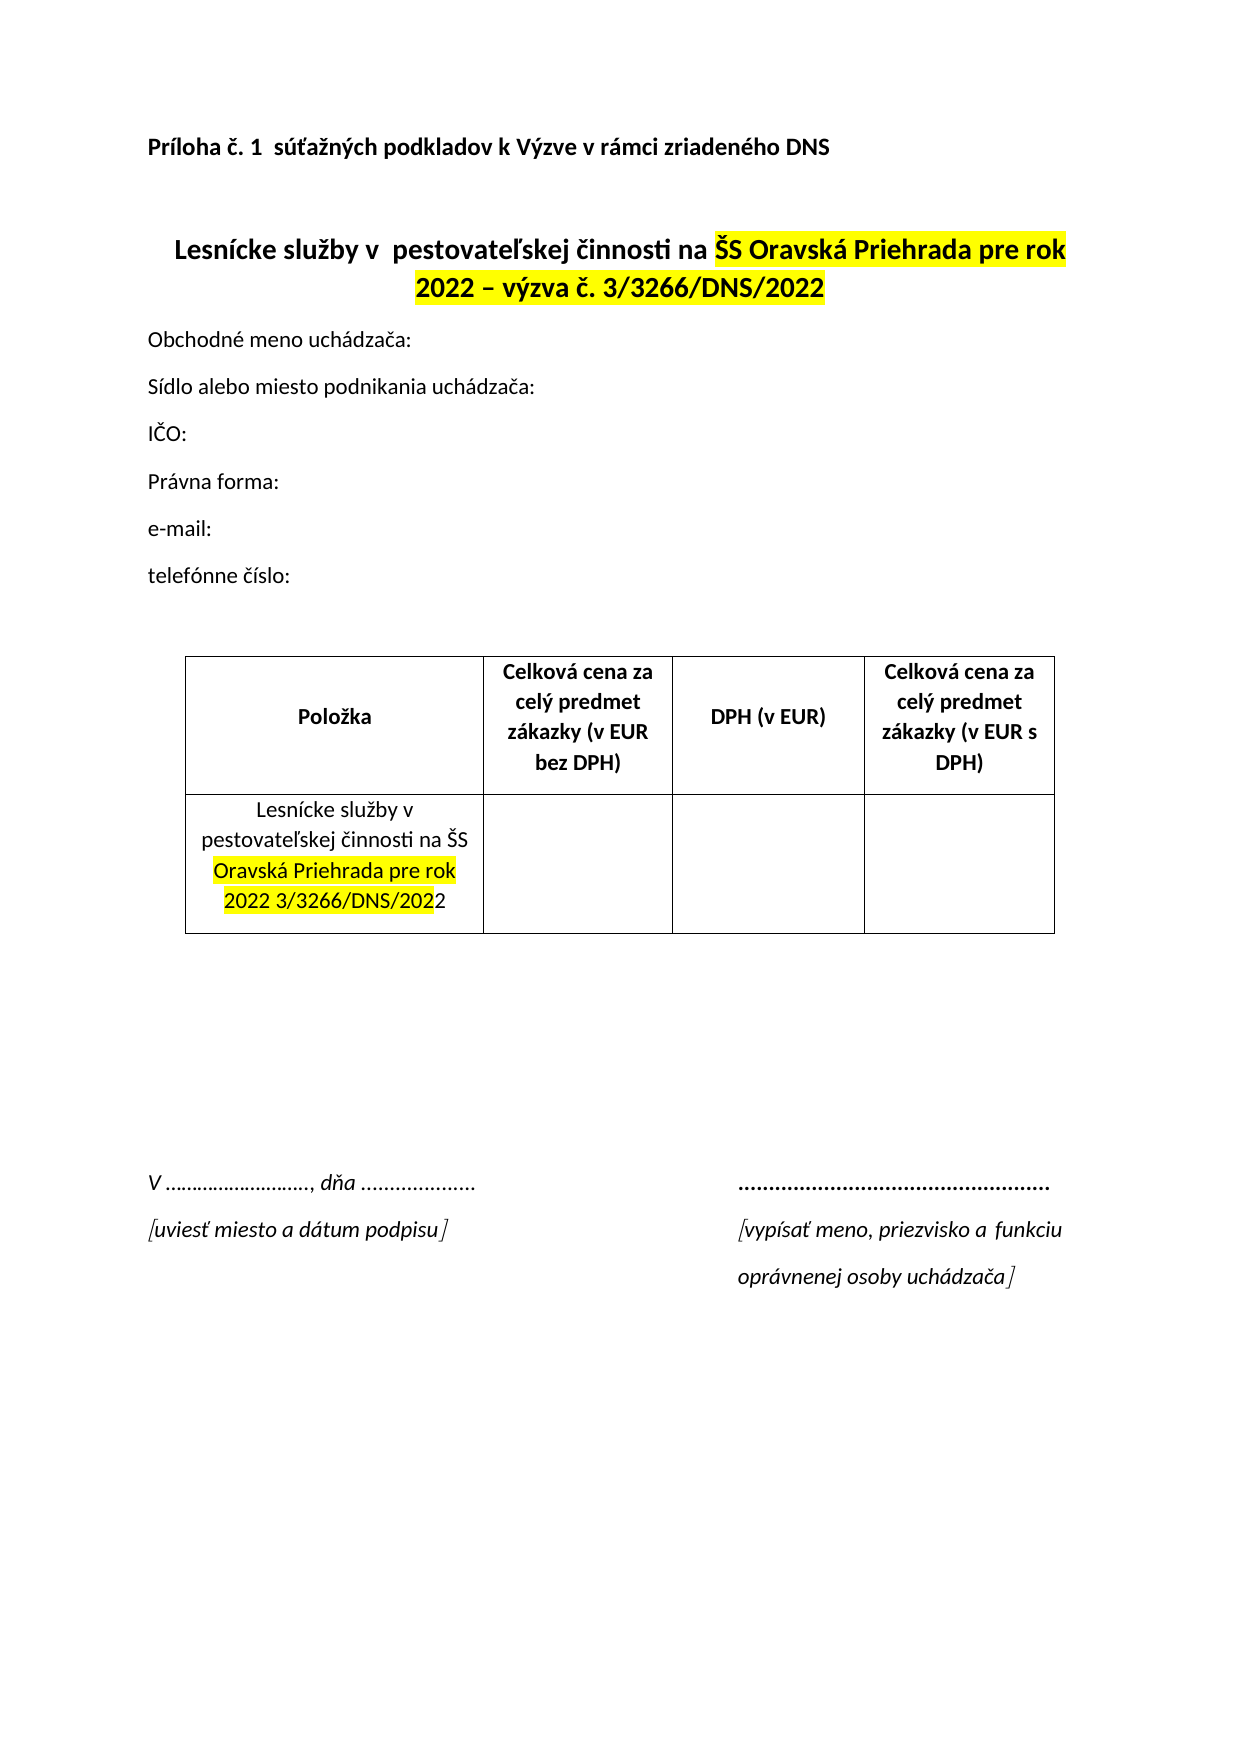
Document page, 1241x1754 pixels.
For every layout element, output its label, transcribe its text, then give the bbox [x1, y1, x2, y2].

text Príloha č. 1 súťažných podkladov k Výzve v rámci zriadeného DNS [148, 131, 1093, 161]
text IČO: [148, 419, 1062, 447]
text V ……………….…….., dňa .................... ................................................... [148, 1168, 1093, 1196]
table_cell [484, 795, 672, 933]
table_header Položka [186, 657, 483, 794]
table_cell [673, 795, 864, 933]
text Lesnícke služby v pestovateľskej činnosti na ŠS Oravská Priehrada pre rok 2022 – výzva č. 3/3266/DNS/2022 [148, 231, 1093, 305]
text oprávnenej osoby uchádzača [366, 1262, 1093, 1290]
text Právna forma: [148, 467, 1062, 495]
text e-mail: [148, 514, 1062, 542]
table_header Celková cena za celý predmet zákazky (v EUR bez DPH) [484, 657, 672, 794]
table_cell Lesnícke služby v pestovateľskej činnosti na ŠS Oravská Priehrada pre rok 2022 3/3266/DNS/2022 [186, 795, 483, 933]
text Sídlo alebo miesto podnikania uchádzača: [148, 372, 1062, 400]
table_cell [865, 795, 1054, 933]
table_header Celková cena za celý predmet zákazky (v EUR s DPH) [865, 657, 1054, 794]
table_header DPH (v EUR) [673, 657, 864, 794]
text telefónne číslo: [148, 562, 1062, 590]
text uviesť miesto a dátum podpisu vypísať meno, priezvisko a funkciu [148, 1215, 1093, 1243]
text Obchodné meno uchádzača: [148, 325, 1062, 353]
